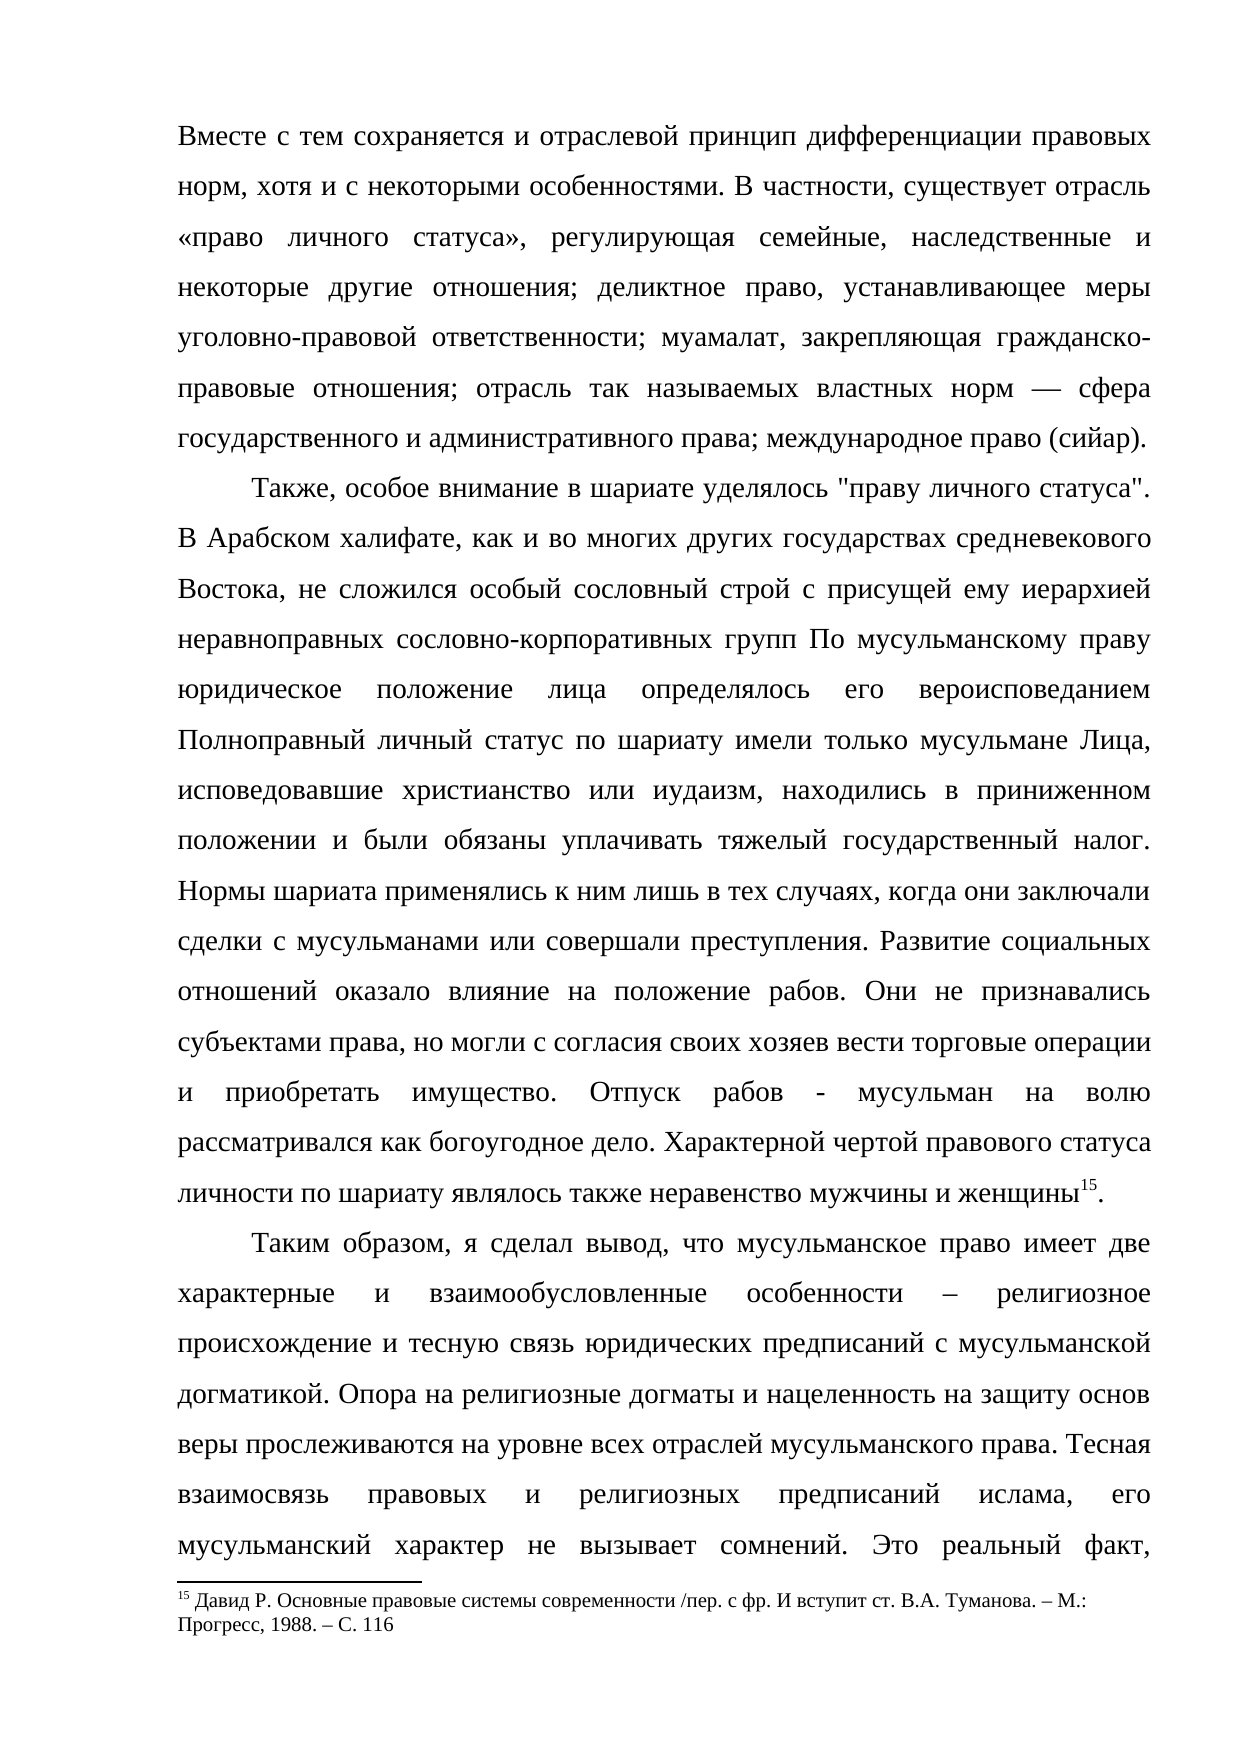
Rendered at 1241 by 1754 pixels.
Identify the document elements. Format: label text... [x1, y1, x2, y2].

text Также, особое внимание в шариате уделялось "праву личного статуса". В Арабском халифате, как и во многих других государствах средневекового Востока, не сложился особый сословный строй с присущей ему иерархией неравноправных сословно-корпоративных групп По мусульманскому праву юридическое положение лица определялось его вероисповеданием Полноправный личный статус по шариату имели только мусульмане Лица, исповедовавшие христианство или иудаизм, находились в приниженном положении и были обязаны уплачивать тяжелый государственный налог. Нормы шариата применялись к ним лишь в тех случаях, когда они заключали сделки с мусульманами или совершали преступления. Развитие социальных отношений оказало влияние на положение рабов. Они не признавались субъектами права, но могли с согласия своих хозяев вести торговые операции и приобретать имущество. Отпуск рабов - мусульман на волю рассматривался как богоугодное дело. Характерной чертой правового статуса личности по шариату являлось также неравенство мужчины и женщины. [177, 470, 1152, 1208]
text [177, 118, 1152, 453]
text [177, 1225, 1152, 1560]
